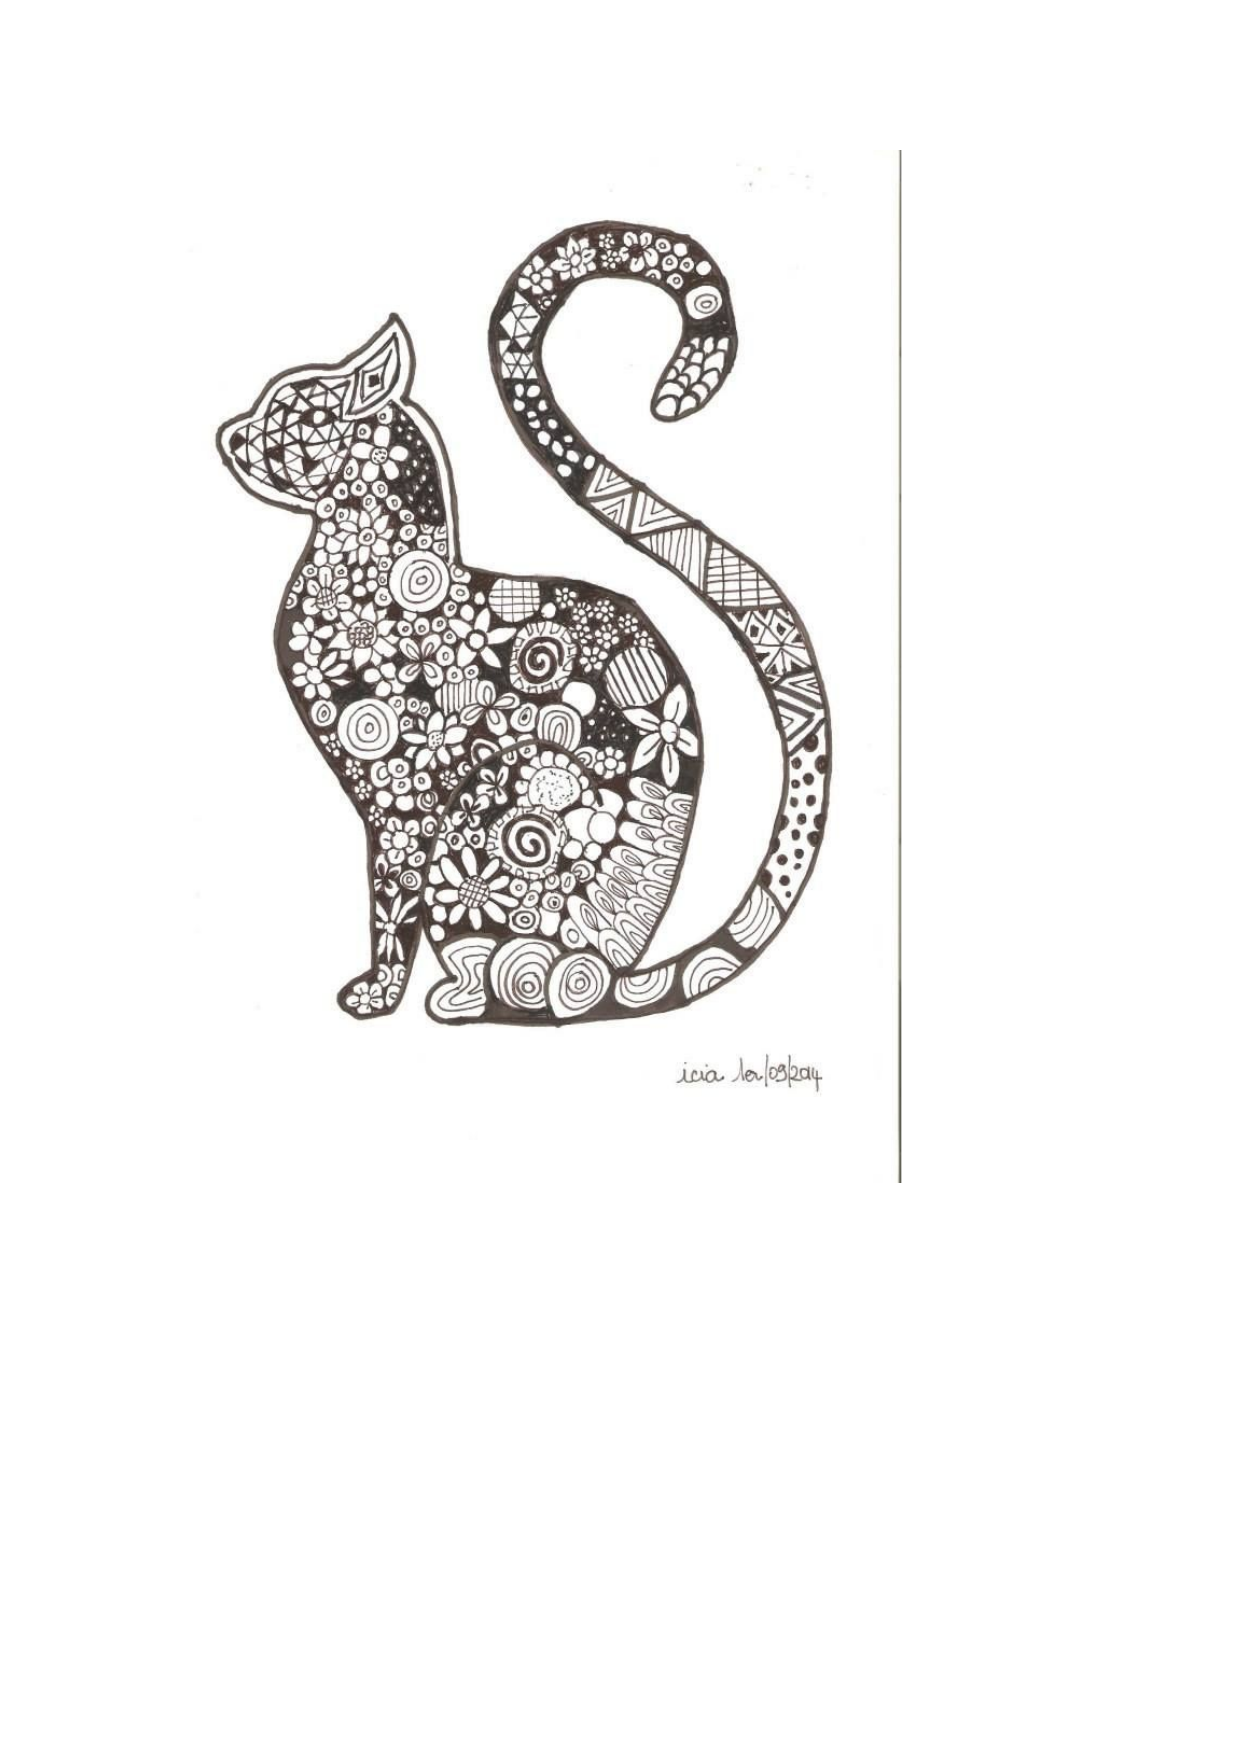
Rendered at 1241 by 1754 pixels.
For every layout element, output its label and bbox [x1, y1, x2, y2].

picture [150, 150, 902, 1183]
